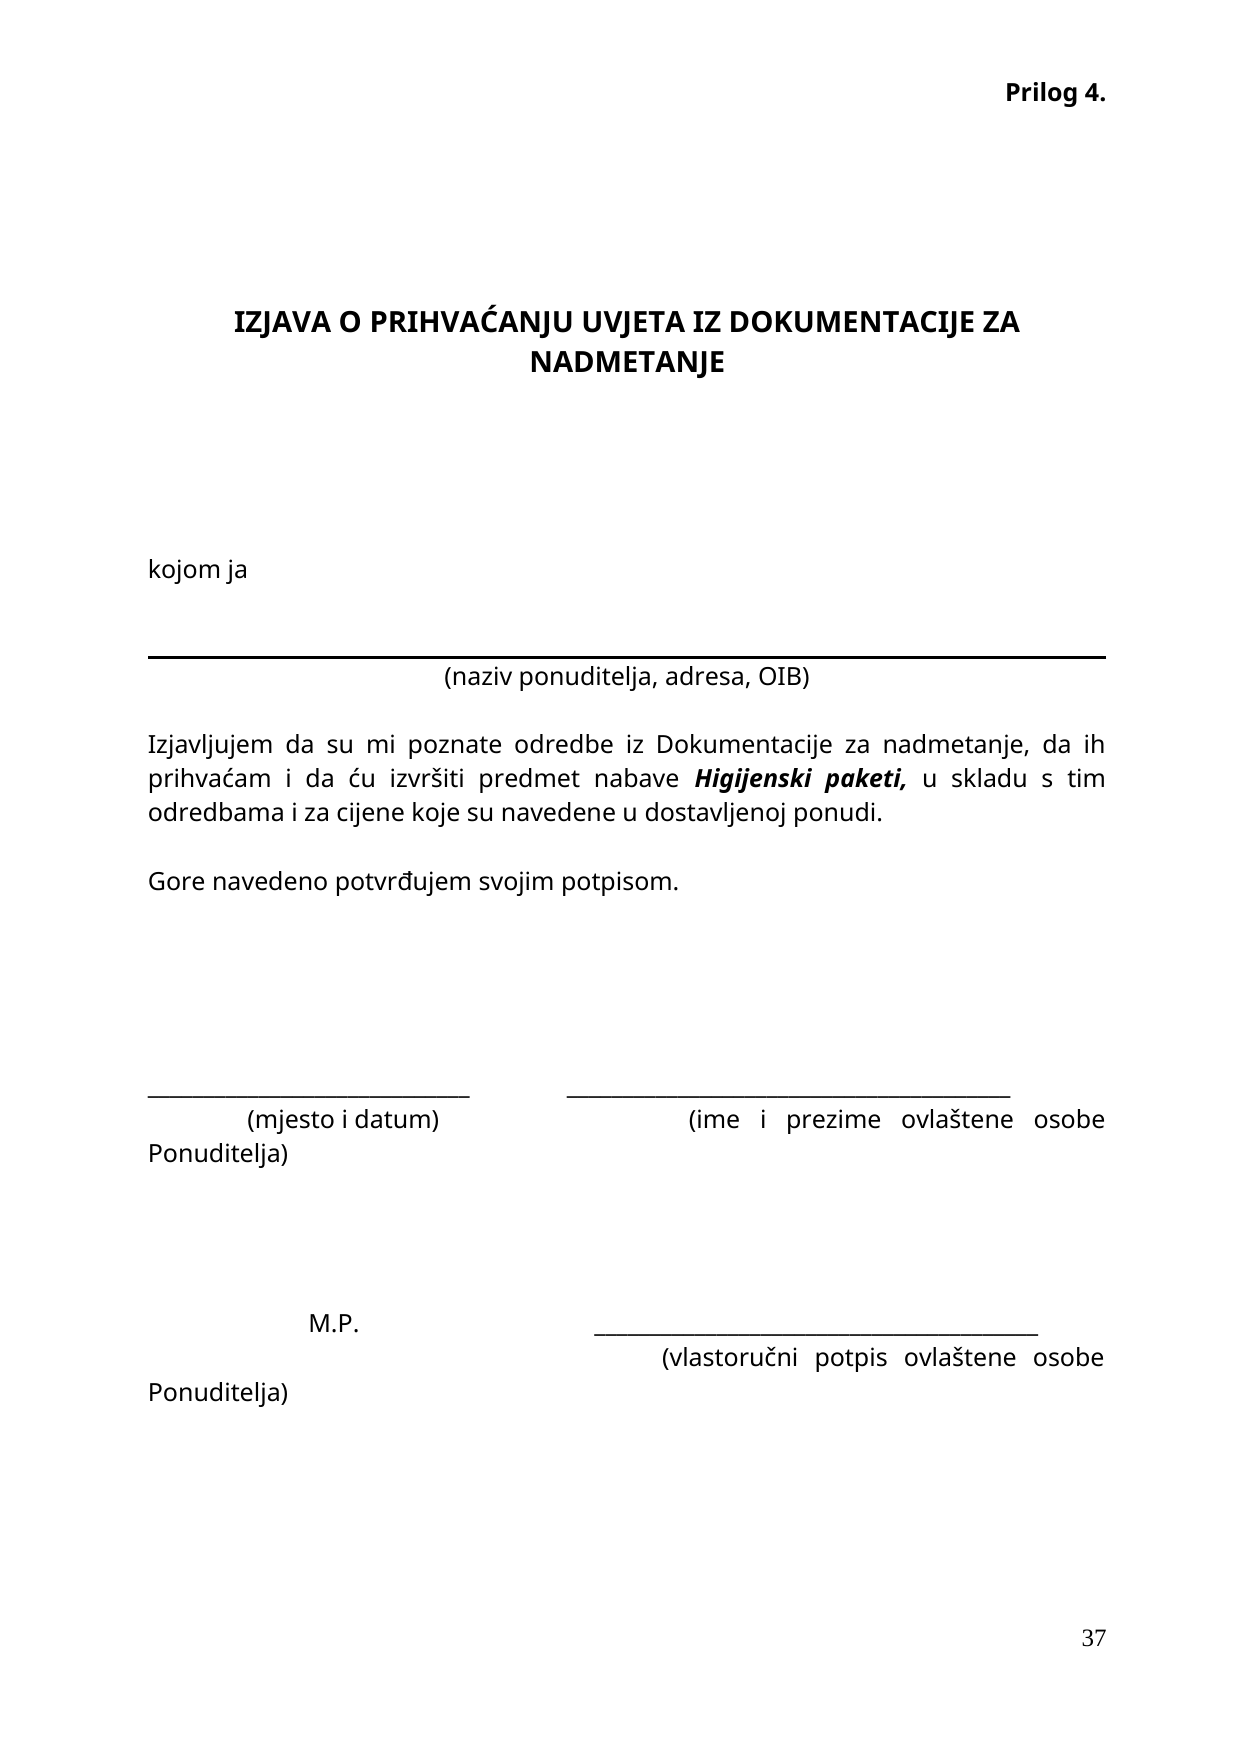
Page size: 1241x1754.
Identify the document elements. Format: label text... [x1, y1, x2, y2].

text IZJAVA O PRIHVAĆANJU UVJETA IZ DOKUMENTACIJE ZA NADMETANJE [148, 302, 1106, 381]
text Gore navedeno potvrđujem svojim potpisom. [148, 863, 1106, 897]
text _____________________________ ________________________________________ [148, 1068, 1106, 1102]
text M.P. ________________________________________ [148, 1306, 1106, 1340]
text kojom ja [148, 551, 1106, 586]
subtitle Prilog 4. [260, 75, 1106, 109]
text (naziv ponuditelja, adresa, OIB) [148, 659, 1106, 693]
text Izjavljujem da su mi poznate odredbe iz Dokumentacije za nadmetanje, da ih prihvaćam i da ću izvršiti predmet nabave Higijenski paketi, u skladu s tim odredbama i za cijene koje su navedene u dostavljenoj ponudi. [148, 727, 1106, 829]
text (mjesto i datum) (ime i prezime ovlaštene osobe Ponuditelja) [148, 1102, 1106, 1170]
text (vlastoručni potpis ovlaštene osobe Ponuditelja) [148, 1340, 1106, 1408]
